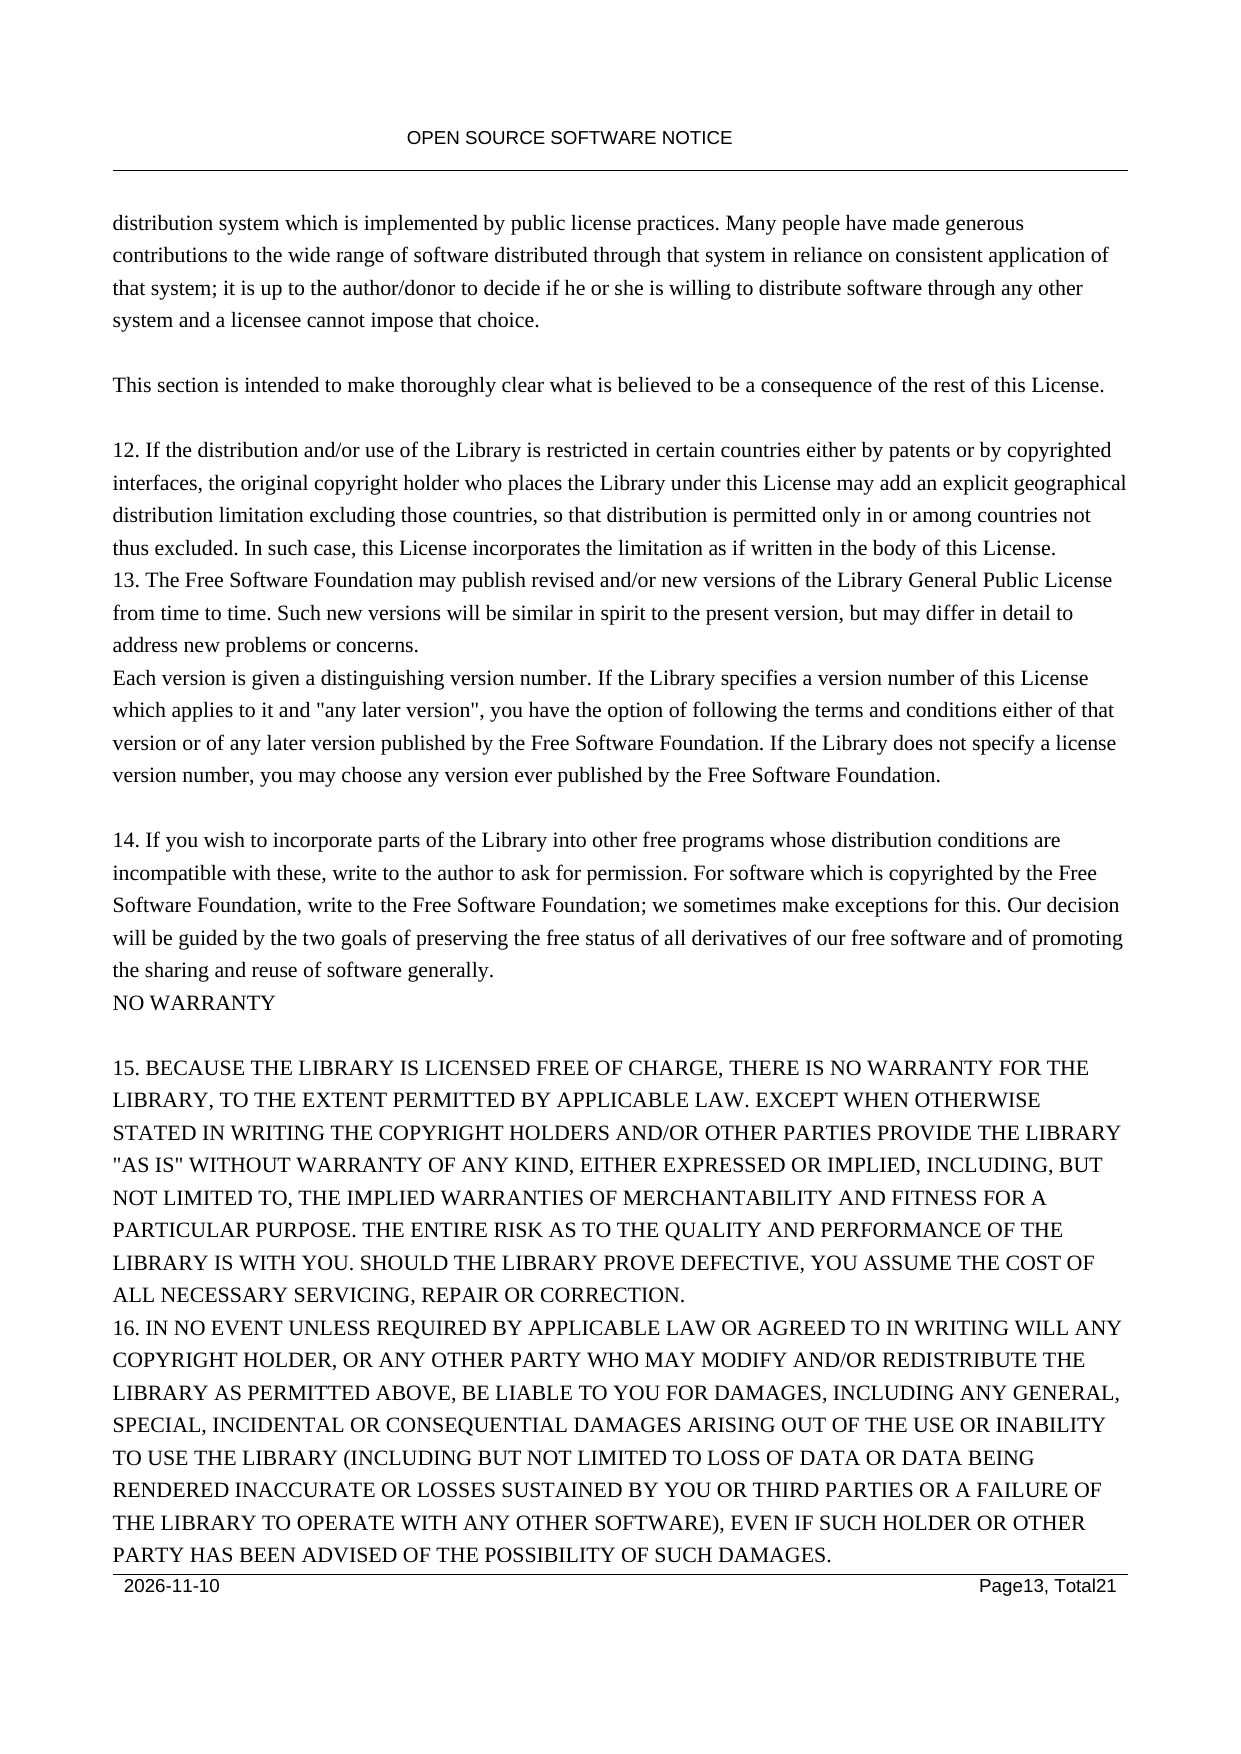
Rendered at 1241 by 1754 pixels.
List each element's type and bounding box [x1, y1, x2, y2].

text [112, 206, 1128, 1571]
